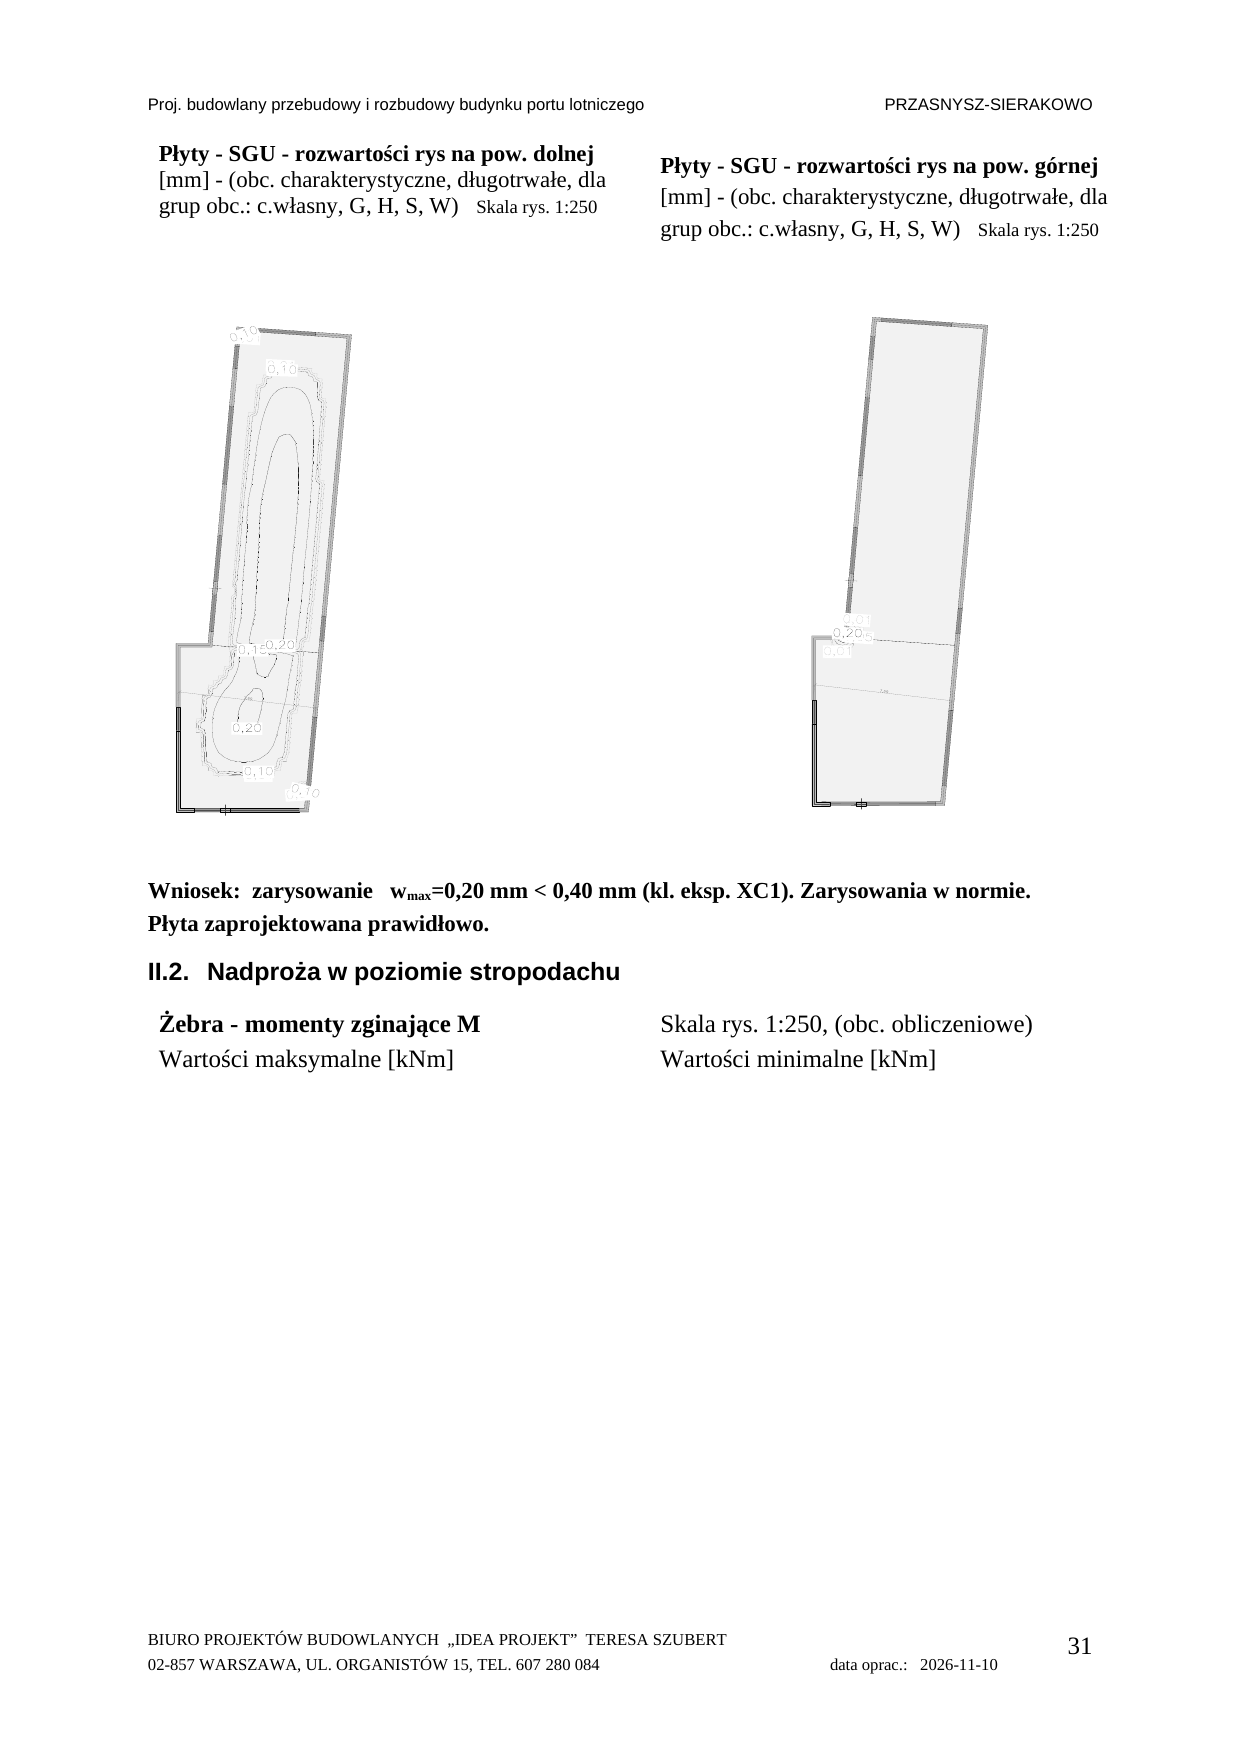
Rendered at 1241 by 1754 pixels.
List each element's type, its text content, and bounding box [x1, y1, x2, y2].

table_header Płyty - SGU - rozwartości rys na pow. dolnej [mm] - (obc. charakterystyczne, długotrwałe, dla grup obc.: c.własny, G, H, S, W) Skala rys. 1:250 [147, 135, 649, 262]
table_header Płyty - SGU - rozwartości rys na pow. górnej [mm] - (obc. charakterystyczne, długotrwałe, dla grup obc.: c.własny, G, H, S, W) Skala rys. 1:250 [649, 135, 1151, 262]
table_cell [147, 262, 649, 871]
table_cell [649, 262, 1151, 871]
text Płyta zaprojektowana prawidłowo. [148, 910, 1152, 936]
table_header Skala rys. 1:250, (obc. obliczeniowe) [649, 1007, 1151, 1038]
table_header Żebra - momenty zginające M [147, 1007, 649, 1038]
text Wniosek: zarysowanie wmax=0,20 mm < 0,40 mm (kl. eksp. XC1). Zarysowania w normie. [148, 877, 1152, 904]
table_cell Wartości minimalne [kNm] [649, 1038, 1151, 1079]
subtitle Nadproża w poziomie stropodachu [148, 957, 1152, 986]
table_cell Wartości maksymalne [kNm] [147, 1038, 649, 1079]
